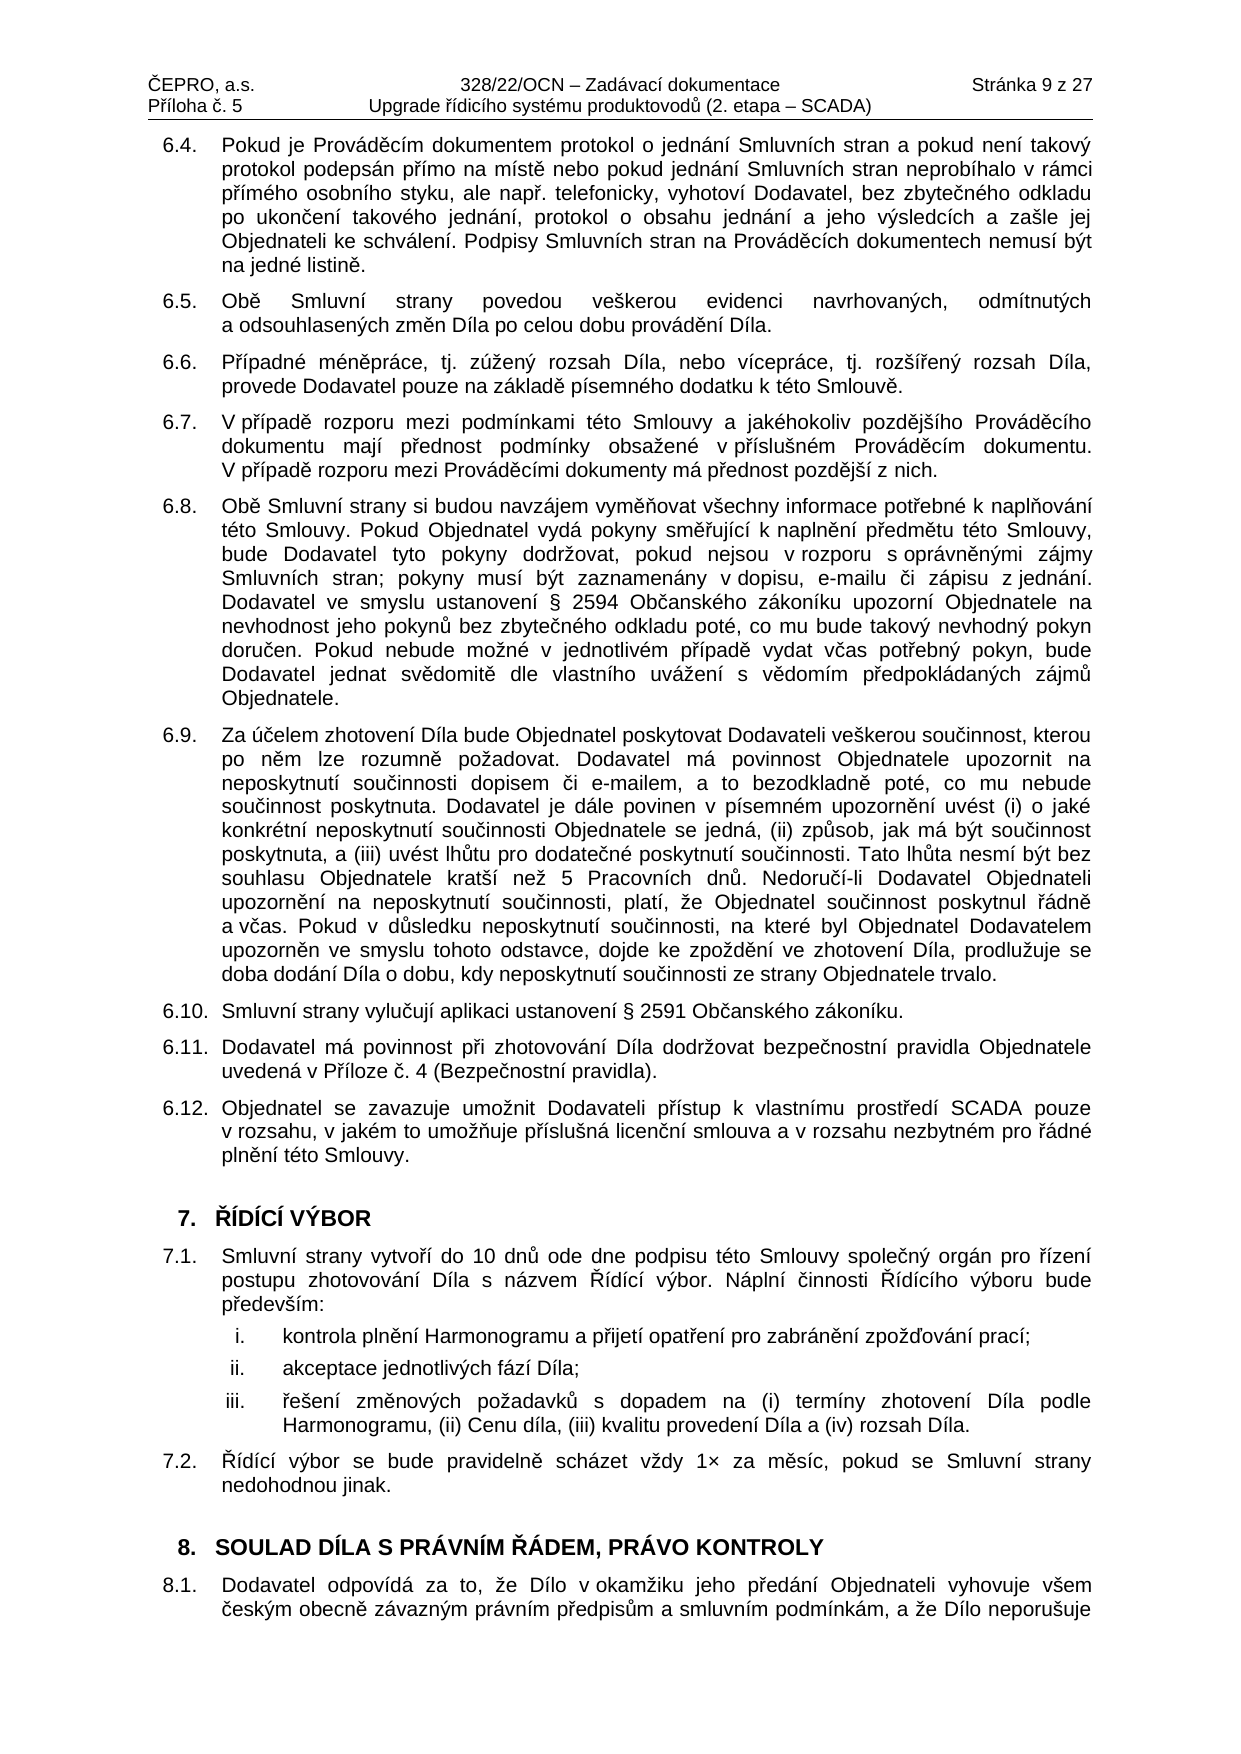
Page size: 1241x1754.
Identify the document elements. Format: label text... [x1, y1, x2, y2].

text Za účelem zhotovení Díla bude Objednatel poskytovat Dodavateli veškerou součinnost, kterou po něm lze rozumně požadovat. Dodavatel má povinnost Objednatele upozornit na neposkytnutí součinnosti dopisem či e-mailem, a to bezodkladně poté, co mu nebude součinnost poskytnuta. Dodavatel je dále povinen v písemném upozornění uvést (i) o jaké konkrétní neposkytnutí součinnosti Objednatele se jedná, (ii) způsob, jak má být součinnost poskytnuta, a (iii) uvést lhůtu pro dodatečné poskytnutí součinnosti. Tato lhůta nesmí být bez souhlasu Objednatele kratší než 5 Pracovních dnů. Nedoručí-li Dodavatel Objednateli upozornění na neposkytnutí součinnosti, platí, že Objednatel součinnost poskytnul řádně a včas. Pokud v důsledku neposkytnutí součinnosti, na které byl Objednatel Dodavatelem upozorněn ve smyslu tohoto odstavce, dojde ke zpoždění ve zhotovení Díla, prodlužuje se doba dodání Díla o dobu, kdy neposkytnutí součinnosti ze strany Objednatele trvalo. [162, 722, 1093, 986]
subtitle Řídící výbor [177, 1205, 1093, 1231]
text Smluvní strany vytvoří do 10 dnů ode dne podpisu této Smlouvy společný orgán pro řízení postupu zhotovování Díla s názvem Řídící výbor. Náplní činnosti Řídícího výboru bude především: [162, 1244, 1093, 1316]
list kontrola plnění Harmonogramu a přijetí opatření pro zabránění zpožďování prací; [245, 1324, 1093, 1348]
subtitle Soulad Díla s právním řádem, Právo kontroly [177, 1534, 1093, 1561]
text Obě Smluvní strany si budou navzájem vyměňovat všechny informace potřebné k naplňování této Smlouvy. Pokud Objednatel vydá pokyny směřující k naplnění předmětu této Smlouvy, bude Dodavatel tyto pokyny dodržovat, pokud nejsou v rozporu s oprávněnými zájmy Smluvních stran; pokyny musí být zaznamenány v dopisu, e-mailu či zápisu z jednání. Dodavatel ve smyslu ustanovení § 2594 Občanského zákoníku upozorní Objednatele na nevhodnost jeho pokynů bez zbytečného odkladu poté, co mu bude takový nevhodný pokyn doručen. Pokud nebude možné v jednotlivém případě vydat včas potřebný pokyn, bude Dodavatel jednat svědomitě dle vlastního uvážení s vědomím předpokládaných zájmů Objednatele. [162, 494, 1093, 710]
list řešení změnových požadavků s dopadem na (i) termíny zhotovení Díla podle Harmonogramu, (ii) Cenu díla, (iii) kvalitu provedení Díla a (iv) rozsah Díla. [245, 1388, 1093, 1436]
text Dodavatel má povinnost při zhotovování Díla dodržovat bezpečnostní pravidla Objednatele uvedená v Příloze č. 4 (Bezpečnostní pravidla). [162, 1035, 1093, 1083]
text Smluvní strany vylučují aplikaci ustanovení § 2591 Občanského zákoníku. [162, 998, 1093, 1022]
text V případě rozporu mezi podmínkami této Smlouvy a jakéhokoliv pozdějšího Prováděcího dokumentu mají přednost podmínky obsažené v příslušném Prováděcím dokumentu. V případě rozporu mezi Prováděcími dokumenty má přednost pozdější z nich. [162, 410, 1093, 482]
text Řídící výbor se bude pravidelně scházet vždy 1× za měsíc, pokud se Smluvní strany nedohodnou jinak. [162, 1449, 1093, 1497]
text Pokud je Prováděcím dokumentem protokol o jednání Smluvních stran a pokud není takový protokol podepsán přímo na místě nebo pokud jednání Smluvních stran neprobíhalo v rámci přímého osobního styku, ale např. telefonicky, vyhotoví Dodavatel, bez zbytečného odkladu po ukončení takového jednání, protokol o obsahu jednání a jeho výsledcích a zašle jej Objednateli ke schválení. Podpisy Smluvních stran na Prováděcích dokumentech nemusí být na jedné listině. [162, 133, 1093, 277]
text Objednatel se zavazuje umožnit Dodavateli přístup k vlastnímu prostředí SCADA pouze v rozsahu, v jakém to umožňuje příslušná licenční smlouva a v rozsahu nezbytném pro řádné plnění této Smlouvy. [162, 1095, 1093, 1167]
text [162, 1573, 1093, 1621]
text Případné méněpráce, tj. zúžený rozsah Díla, nebo vícepráce, tj. rozšířený rozsah Díla, provede Dodavatel pouze na základě písemného dodatku k této Smlouvě. [162, 349, 1093, 397]
text Obě Smluvní strany povedou veškerou evidenci navrhovaných, odmítnutých a odsouhlasených změn Díla po celou dobu provádění Díla. [162, 289, 1093, 337]
list akceptace jednotlivých fází Díla; [245, 1356, 1093, 1380]
